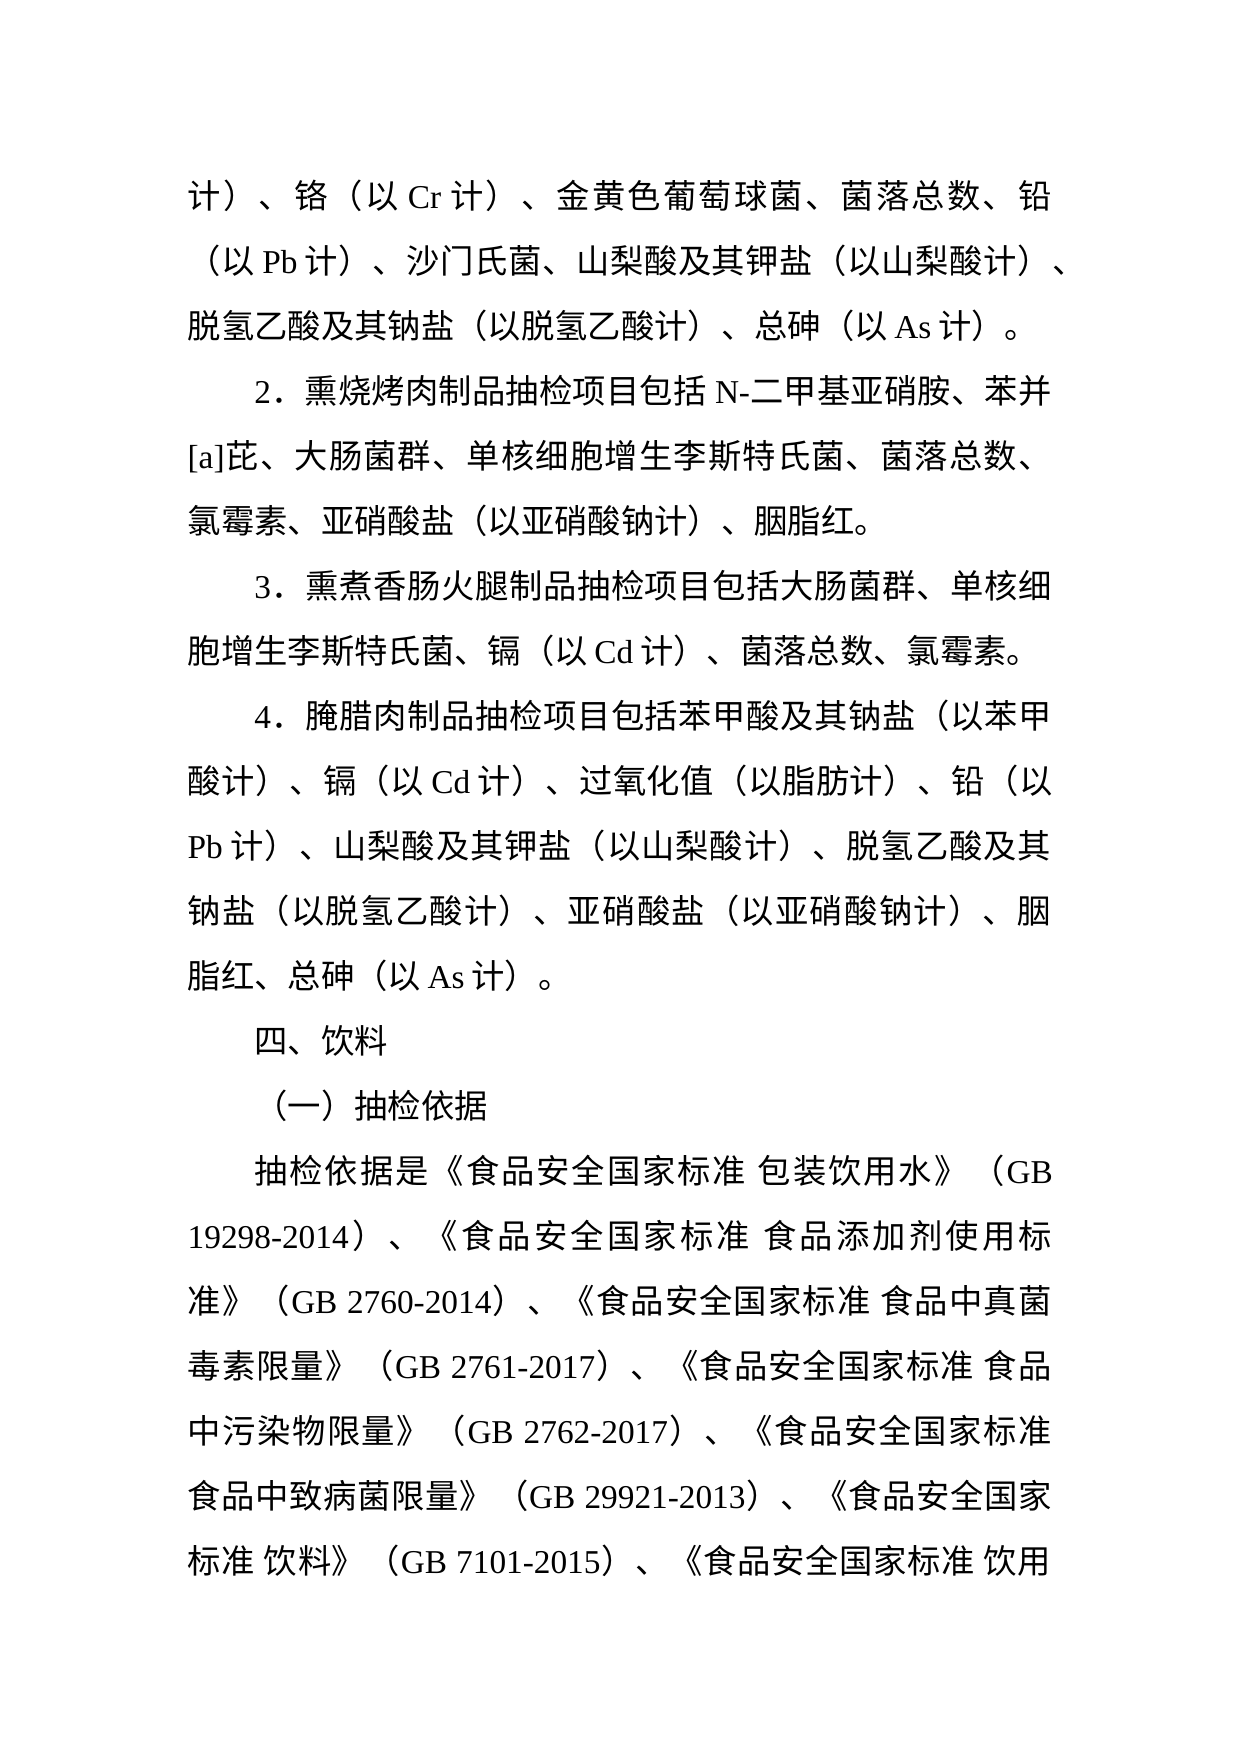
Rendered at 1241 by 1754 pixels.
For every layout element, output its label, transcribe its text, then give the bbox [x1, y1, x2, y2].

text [187, 162, 1053, 357]
text 2．熏烧烤肉制品抽检项目包括N-二甲基亚硝胺、苯并[a]芘、大肠菌群、单核细胞增生李斯特氏菌、菌落总数、氯霉素、亚硝酸盐（以亚硝酸钠计）、胭脂红。 [187, 357, 1053, 552]
list （一）抽检依据 [187, 1072, 1053, 1137]
text 四、饮料 [187, 1007, 1053, 1072]
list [187, 1137, 1053, 1592]
text 3．熏煮香肠火腿制品抽检项目包括大肠菌群、单核细胞增生李斯特氏菌、镉（以Cd计）、菌落总数、氯霉素。 [187, 552, 1053, 682]
text 4．腌腊肉制品抽检项目包括苯甲酸及其钠盐（以苯甲酸计）、镉（以Cd计）、过氧化值（以脂肪计）、铅（以Pb计）、山梨酸及其钾盐（以山梨酸计）、脱氢乙酸及其钠盐（以脱氢乙酸计）、亚硝酸盐（以亚硝酸钠计）、胭脂红、总砷（以As计）。 [187, 682, 1053, 1007]
